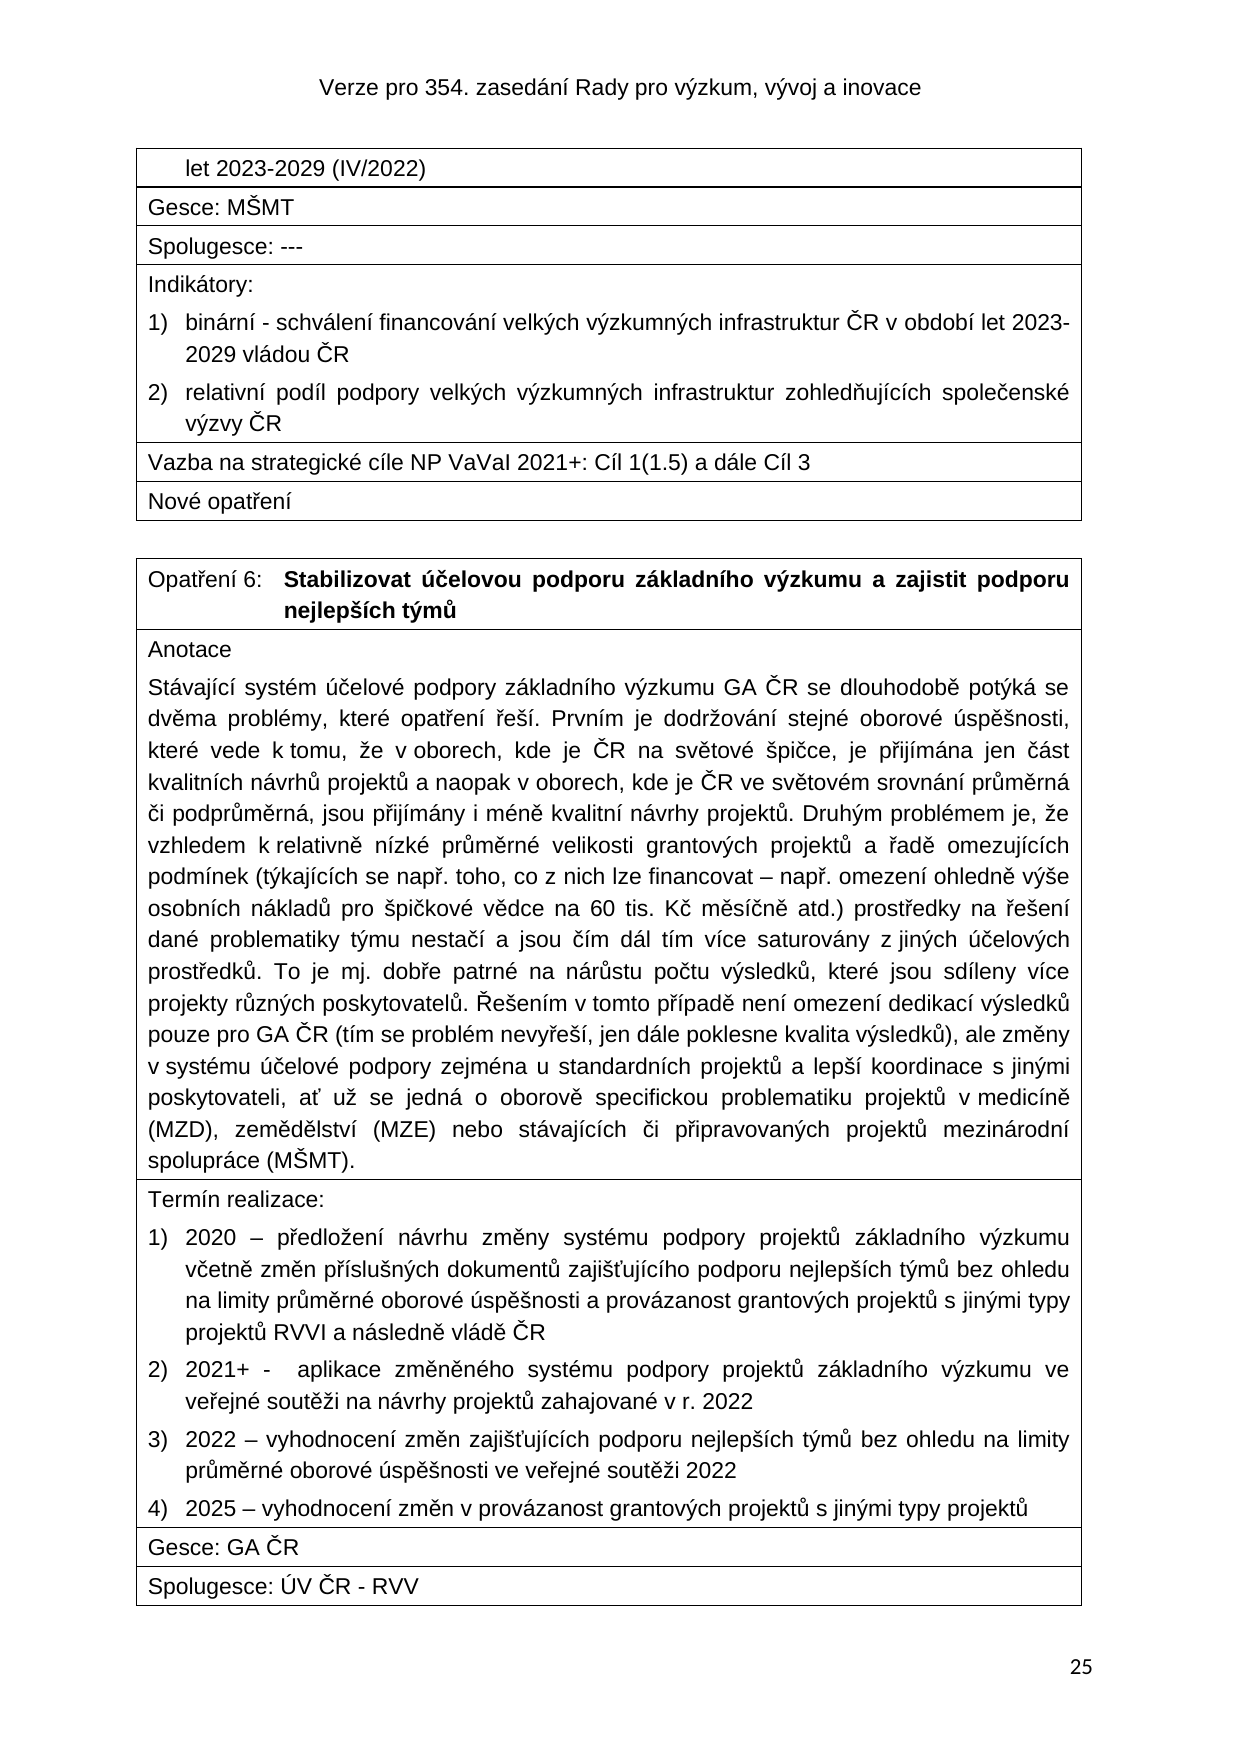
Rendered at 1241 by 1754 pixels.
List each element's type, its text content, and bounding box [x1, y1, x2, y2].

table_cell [137, 149, 1081, 186]
table_header Opatření 6: Stabilizovat účelovou podporu základního výzkumu a zajistit podporu nejlepších týmů [137, 559, 1081, 629]
table_cell Vazba na strategické cíle NP VaVaI 2021+: Cíl 1(1.5) a dále Cíl 3 [137, 443, 1081, 481]
table_cell Nové opatření [137, 482, 1081, 519]
table_cell Gesce: MŠMT [137, 188, 1081, 225]
table_cell Gesce: GA ČR [137, 1528, 1081, 1566]
table_cell Spolugesce: --- [137, 226, 1081, 264]
table_cell Spolugesce: ÚV ČR - RVV [137, 1567, 1081, 1604]
table_cell Anotace Stávající systém účelové podpory základního výzkumu GA ČR se dlouhodobě potýká se dvěma problémy, které opatření řeší. Prvním je dodržování stejné oborové úspěšnosti, které vede k tomu, že v oborech, kde je ČR na světové špičce, je přijímána jen část kvalitních návrhů projektů a naopak v oborech, kde je ČR ve světovém srovnání průměrná či podprůměrná, jsou přijímány i méně kvalitní návrhy projektů. Druhým problémem je, že vzhledem k relativně nízké průměrné velikosti grantových projektů a řadě omezujících podmínek (týkajících se např. toho, co z nich lze financovat – např. omezení ohledně výše osobních nákladů pro špičkové vědce na 60 tis. Kč měsíčně atd.) prostředky na řešení dané problematiky týmu nestačí a jsou čím dál tím více saturovány z jiných účelových prostředků. To je mj. dobře patrné na nárůstu počtu výsledků, které jsou sdíleny více projekty různých poskytovatelů. Řešením v tomto případě není omezení dedikací výsledků pouze pro GA ČR (tím se problém nevyřeší, jen dále poklesne kvalita výsledků), ale změny v systému účelové podpory zejména u standardních projektů a lepší koordinace s jinými poskytovateli, ať už se jedná o oborově specifickou problematiku projektů v medicíně (MZD), zemědělství (MZE) nebo stávajících či připravovaných projektů mezinárodní spolupráce (MŠMT). [137, 630, 1081, 1179]
table_cell Termín realizace: 2020 – předložení návrhu změny systému podpory projektů základního výzkumu včetně změn příslušných dokumentů zajišťujícího podporu nejlepších týmů bez ohledu na limity průměrné oborové úspěšnosti a provázanost grantových projektů s jinými typy projektů RVVI a následně vládě ČR 2021+ - aplikace změněného systému podpory projektů základního výzkumu ve veřejné soutěži na návrhy projektů zahajované v r. 2022 2022 – vyhodnocení změn zajišťujících podporu nejlepších týmů bez ohledu na limity průměrné oborové úspěšnosti ve veřejné soutěži 2022 2025 – vyhodnocení změn v provázanost grantových projektů s jinými typy projektů [137, 1180, 1081, 1527]
table_cell Indikátory: binární - schválení financování velkých výzkumných infrastruktur ČR v období let 2023-2029 vládou ČR relativní podíl podpory velkých výzkumných infrastruktur zohledňujících společenské výzvy ČR [137, 265, 1081, 442]
